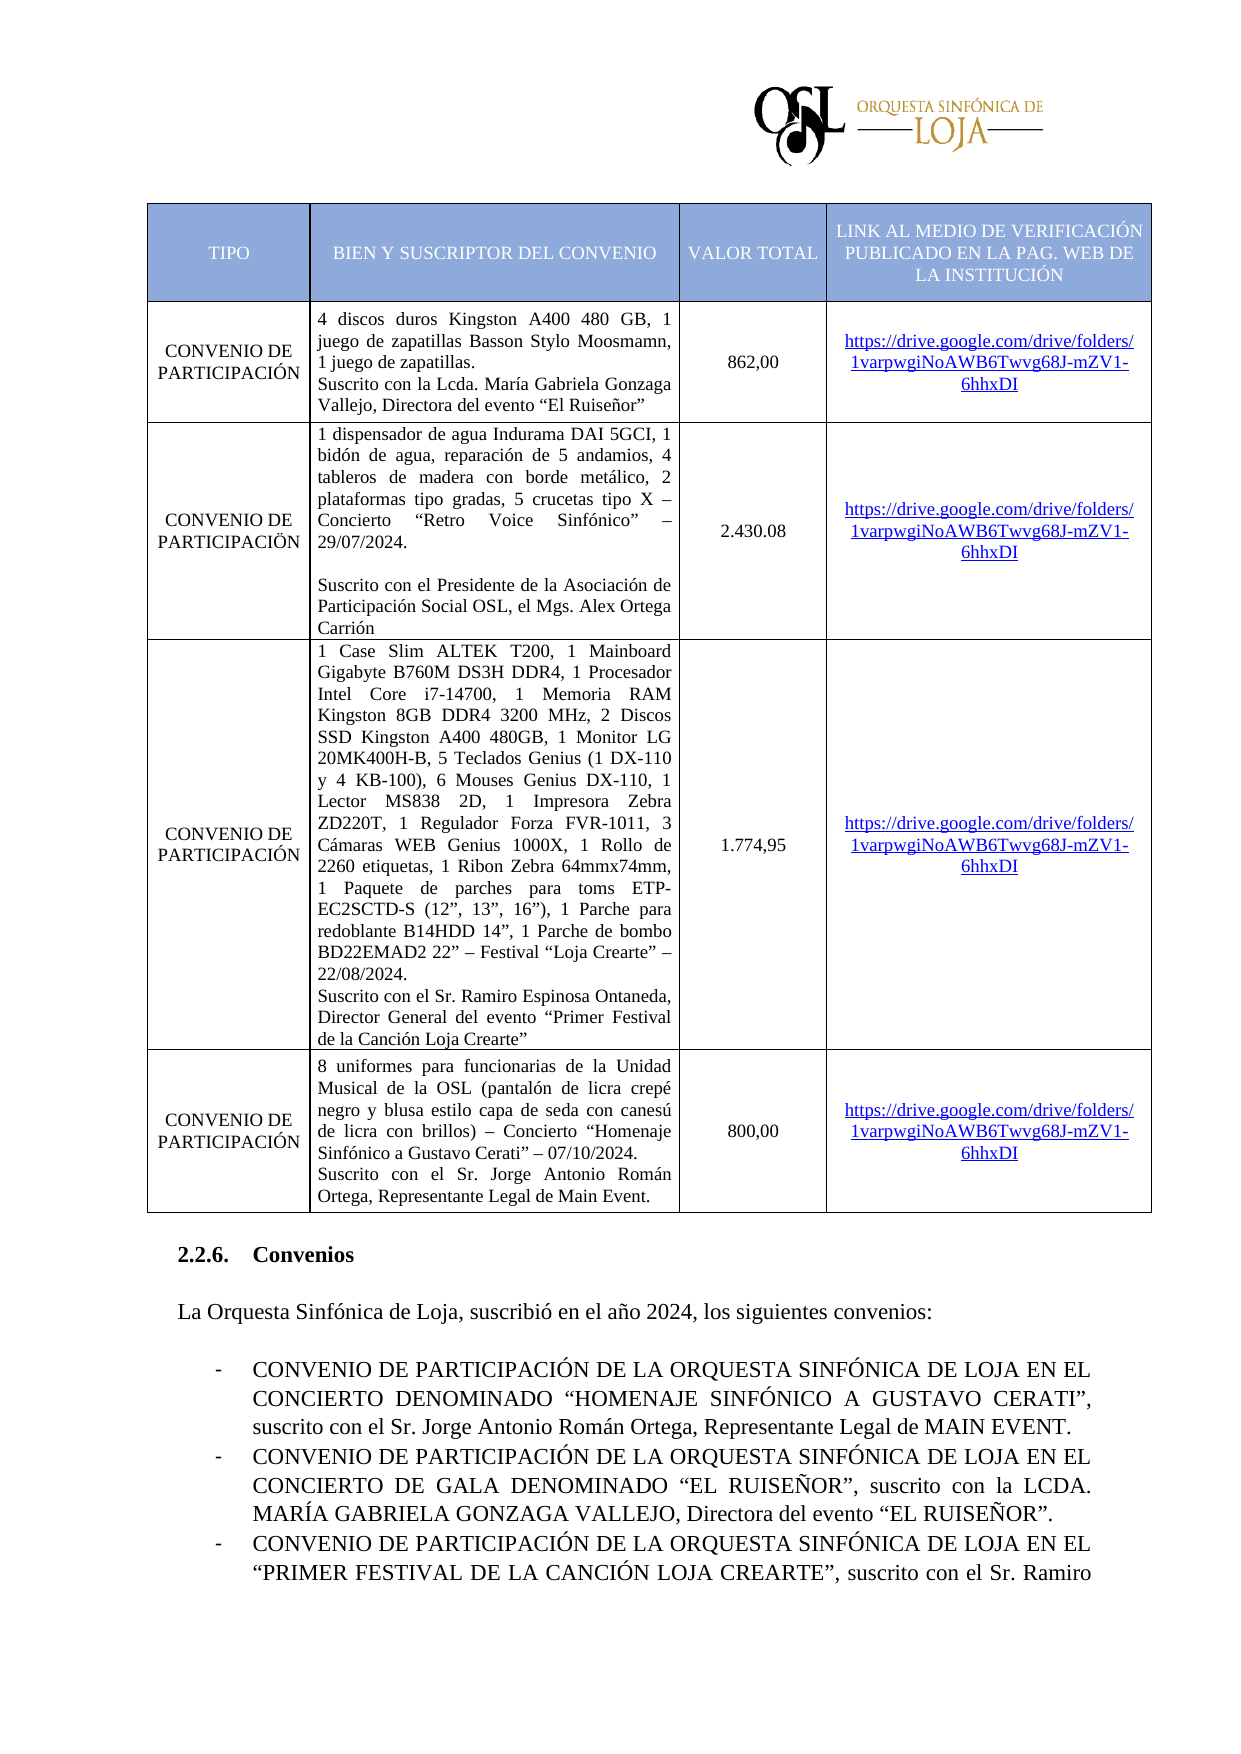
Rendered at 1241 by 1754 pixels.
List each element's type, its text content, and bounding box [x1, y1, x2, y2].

table_cell 862,00 [680, 302, 826, 422]
table_cell CONVENIO DE PARTICIPACIÓN [148, 1050, 309, 1212]
list CONVENIO DE PARTICIPACIÓN DE LA ORQUESTA SINFÓNICA DE LOJA EN EL CONCIERTO DE GALA DENOMINADO “EL RUISEÑOR”, suscrito con la LCDA. MARÍA GABRIELA GONZAGA VALLEJO, Directora del evento “EL RUISEÑOR”. [215, 1442, 1093, 1527]
table_cell CONVENIO DE PARTICIPACIÓN [148, 640, 309, 1049]
table_cell 4 discos duros Kingston A400 480 GB, 1 juego de zapatillas Basson Stylo Moosmamn, 1 juego de zapatillas. Suscrito con la Lcda. María Gabriela Gonzaga Vallejo, Directora del evento “El Ruiseñor” [311, 302, 679, 422]
table_header BIEN Y SUSCRIPTOR DEL CONVENIO [311, 204, 679, 301]
table_cell CONVENIO DE PARTICIPACIÖN [148, 423, 309, 638]
table_cell 1.774,95 [680, 640, 826, 1049]
table_cell 1 Case Slim ALTEK T200, 1 Mainboard Gigabyte B760M DS3H DDR4, 1 Procesador Intel Core i7-14700, 1 Memoria RAM Kingston 8GB DDR4 3200 MHz, 2 Discos SSD Kingston A400 480GB, 1 Monitor LG 20MK400H-B, 5 Teclados Genius (1 DX-110 y 4 KB-100), 6 Mouses Genius DX-110, 1 Lector MS838 2D, 1 Impresora Zebra ZD220T, 1 Regulador Forza FVR-1011, 3 Cámaras WEB Genius 1000X, 1 Rollo de 2260 etiquetas, 1 Ribon Zebra 64mmx74mm, 1 Paquete de parches para toms ETP-EC2SCTD-S (12”, 13”, 16”), 1 Parche para redoblante B14HDD 14”, 1 Parche de bombo BD22EMAD2 22” – Festival “Loja Crearte” – 22/08/2024. Suscrito con el Sr. Ramiro Espinosa Ontaneda, Director General del evento “Primer Festival de la Canción Loja Crearte” [311, 640, 679, 1049]
table_cell 800,00 [680, 1050, 826, 1212]
list CONVENIO DE PARTICIPACIÓN DE LA ORQUESTA SINFÓNICA DE LOJA EN EL CONCIERTO DENOMINADO “HOMENAJE SINFÓNICO A GUSTAVO CERATI”, suscrito con el Sr. Jorge Antonio Román Ortega, Representante Legal de MAIN EVENT. [215, 1355, 1093, 1440]
picture [736, 54, 1072, 180]
table_cell 2.430.08 [680, 423, 826, 638]
table_cell https://drive.google.com/drive/folders/1varpwgiNoAWB6Twvg68J-mZV1-6hhxDI [827, 302, 1151, 422]
table_header TIPO [148, 204, 309, 301]
table_cell 1 dispensador de agua Indurama DAI 5GCI, 1 bidón de agua, reparación de 5 andamios, 4 tableros de madera con borde metálico, 2 plataformas tipo gradas, 5 crucetas tipo X – Concierto “Retro Voice Sinfónico” – 29/07/2024. Suscrito con el Presidente de la Asociación de Participación Social OSL, el Mgs. Alex Ortega Carrión [311, 423, 679, 638]
table_header LINK AL MEDIO DE VERIFICACIÓN PUBLICADO EN LA PAG. WEB DE LA INSTITUCIÓN [827, 204, 1151, 301]
table_cell https://drive.google.com/drive/folders/1varpwgiNoAWB6Twvg68J-mZV1-6hhxDI [827, 1050, 1151, 1212]
list Convenios [177, 1241, 1063, 1267]
table_header VALOR TOTAL [680, 204, 826, 301]
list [215, 1529, 1093, 1585]
table_cell 8 uniformes para funcionarias de la Unidad Musical de la OSL (pantalón de licra crepé negro y blusa estilo capa de seda con canesú de licra con brillos) – Concierto “Homenaje Sinfónico a Gustavo Cerati” – 07/10/2024. Suscrito con el Sr. Jorge Antonio Román Ortega, Representante Legal de Main Event. [311, 1050, 679, 1212]
table_cell CONVENIO DE PARTICIPACIÓN [148, 302, 309, 422]
table_cell https://drive.google.com/drive/folders/1varpwgiNoAWB6Twvg68J-mZV1-6hhxDI [827, 423, 1151, 638]
table_cell https://drive.google.com/drive/folders/1varpwgiNoAWB6Twvg68J-mZV1-6hhxDI [827, 640, 1151, 1049]
text La Orquesta Sinfónica de Loja, suscribió en el año 2024, los siguientes convenios: [177, 1298, 1093, 1324]
